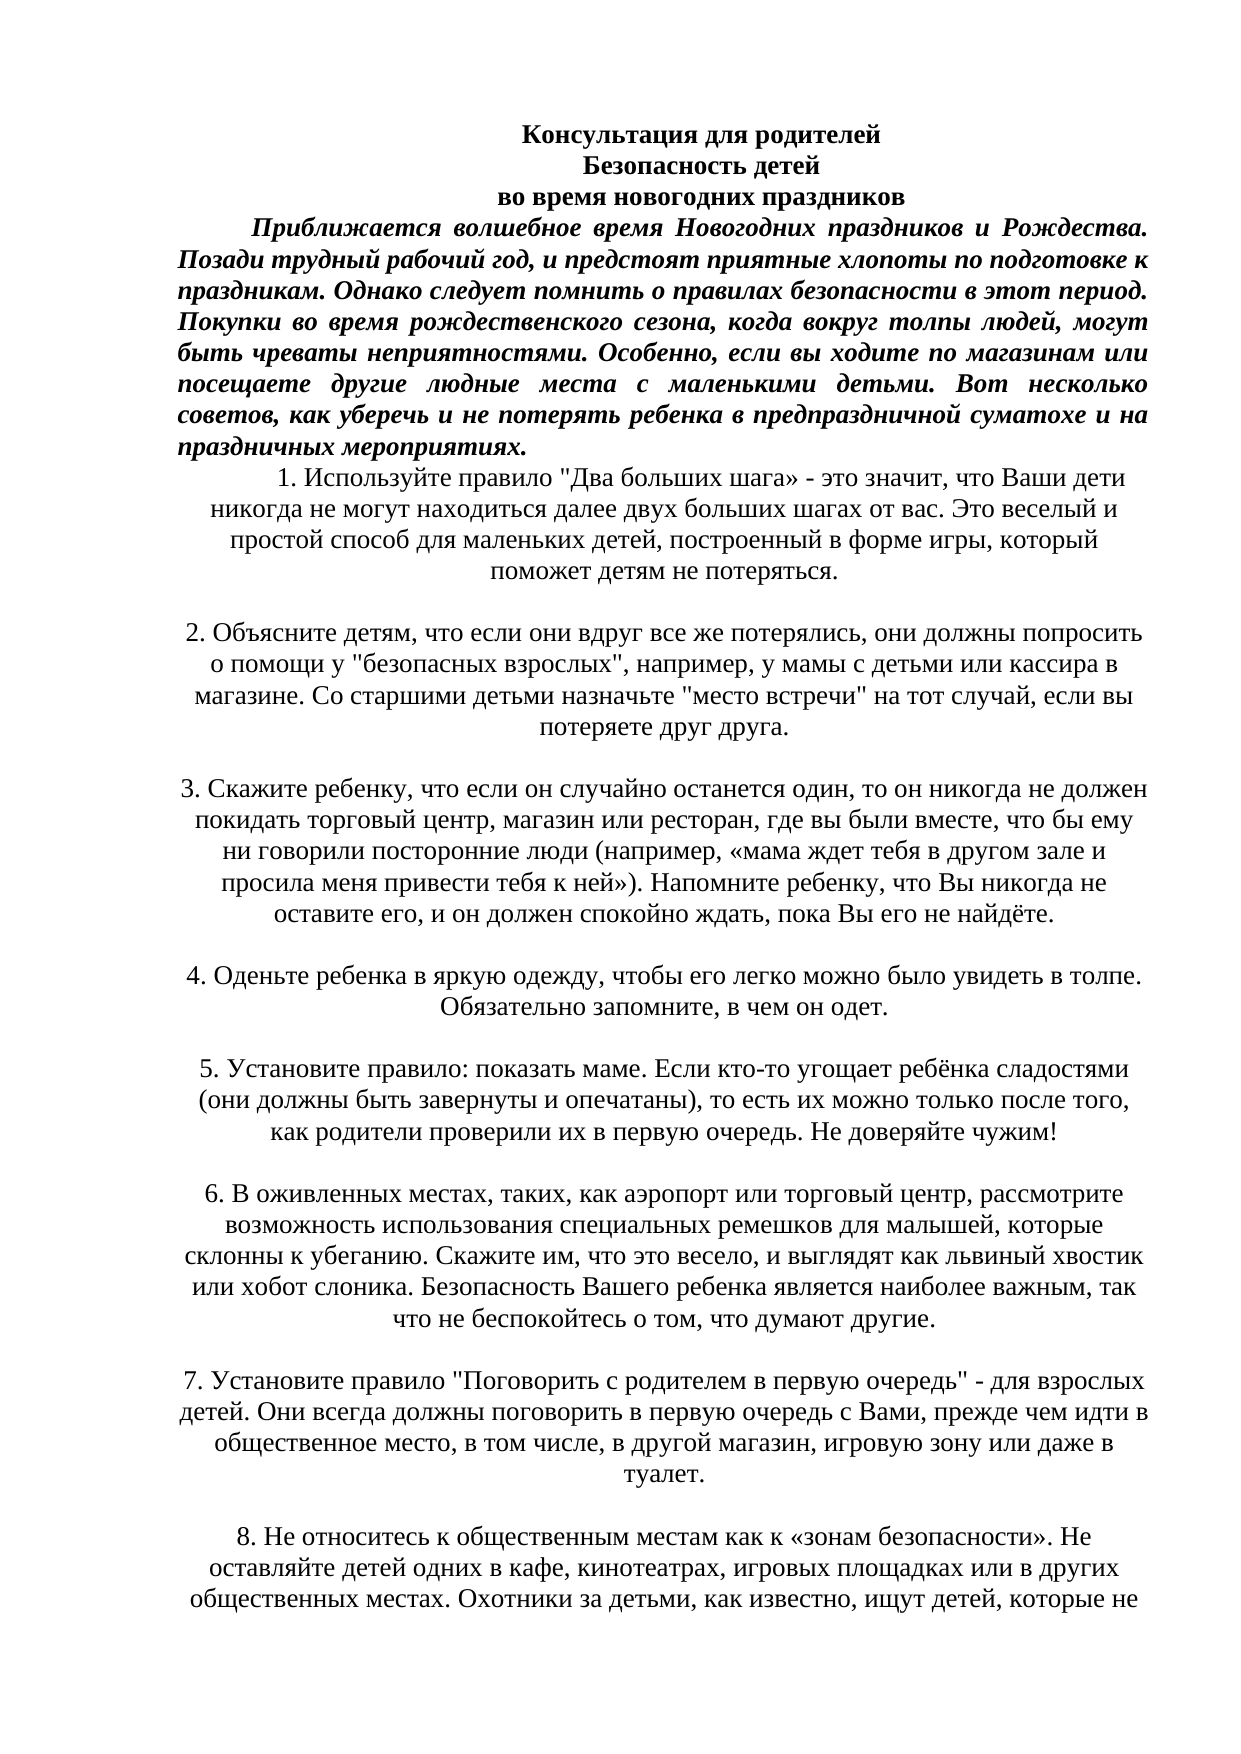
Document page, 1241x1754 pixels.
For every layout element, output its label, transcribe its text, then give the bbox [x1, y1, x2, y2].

text Безопасность детей [177, 149, 1152, 180]
text во время новогодних праздников [177, 180, 1152, 212]
text Консультация для родителей [177, 118, 1152, 149]
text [177, 461, 1152, 1613]
text Приближается волшебное время Новогодних праздников и Рождества. Позади трудный рабочий год, и предстоят приятные хлопоты по подготовке к праздникам. Однако следует помнить о правилах безопасности в этот период. Покупки во время рождественского сезона, когда вокруг толпы людей, могут быть чреваты неприятностями. Особенно, если вы ходите по магазинам или посещаете другие людные места с маленькими детьми. Вот несколько советов, как уберечь и не потерять ребенка в предпраздничной суматохе и на праздничных мероприятиях. [177, 212, 1152, 461]
